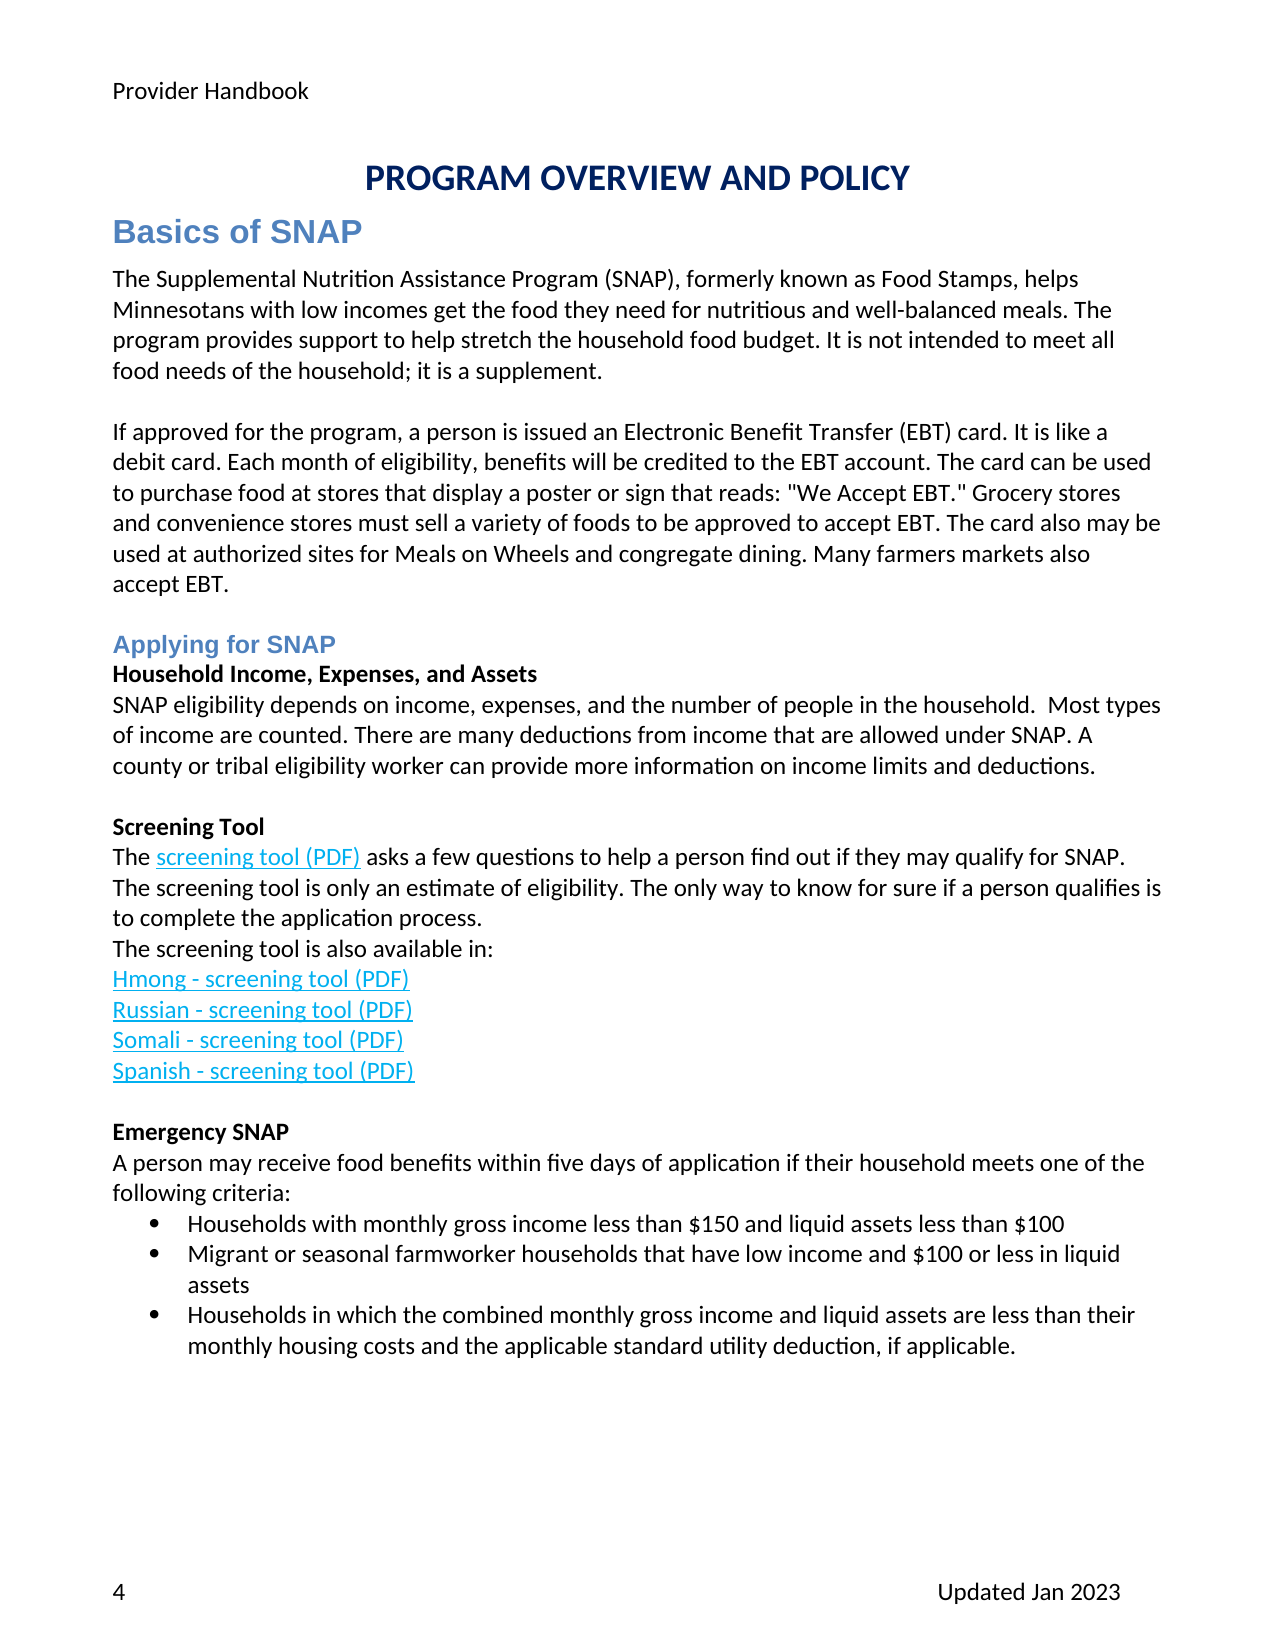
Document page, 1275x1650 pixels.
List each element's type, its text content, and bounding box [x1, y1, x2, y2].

list Households in which the combined monthly gross income and liquid assets are less than their monthly housing costs and the applicable standard utility deduction, if applicable. [150, 1299, 1162, 1360]
text Somali - screening tool (PDF) [112, 1025, 1162, 1055]
text Screening Tool The screening tool (PDF) asks a few questions to help a person find out if they may qualify for SNAP. The screening tool is only an estimate of eligibility. The only way to know for sure if a person qualifies is to complete the application process. [112, 811, 1162, 933]
text The screening tool is also available in: [112, 933, 1162, 964]
text Russian - screening tool (PDF) [112, 994, 1162, 1025]
list Households with monthly gross income less than $150 and liquid assets less than $100 [150, 1208, 1162, 1238]
text If approved for the program, a person is issued an Electronic Benefit Transfer (EBT) card. It is like a debit card. Each month of eligibility, benefits will be credited to the EBT account. The card can be used to purchase food at stores that display a poster or sign that reads: "We Accept EBT." Grocery stores and convenience stores must sell a variety of foods to be approved to accept EBT. The card also may be used at authorized sites for Meals on Wheels and congregate dining. Many farmers markets also accept EBT. [112, 416, 1162, 599]
text Spanish - screening tool (PDF) [112, 1055, 1162, 1086]
subtitle Basics of SNAP [112, 212, 1066, 251]
list Migrant or seasonal farmworker households that have low income and $100 or less in liquid assets [150, 1238, 1162, 1299]
text The Supplemental Nutrition Assistance Program (SNAP), formerly known as Food Stamps, helps Minnesotans with low incomes get the food they need for nutritious and well-balanced meals. The program provides support to help stretch the household food budget. It is not intended to meet all food needs of the household; it is a supplement. [112, 263, 1162, 386]
subtitle Applying for SNAP [112, 630, 1162, 658]
text Household Income, Expenses, and Assets SNAP eligibility depends on income, expenses, and the number of people in the household. Most types of income are counted. There are many deductions from income that are allowed under SNAP. A county or tribal eligibility worker can provide more information on income limits and deductions. [112, 658, 1162, 781]
text Emergency SNAP A person may receive food benefits within five days of application if their household meets one of the following criteria: [112, 1116, 1162, 1208]
text Hmong - screening tool (PDF) [112, 964, 1162, 994]
subtitle PROGRAM OVERVIEW AND POLICY [112, 154, 1162, 200]
